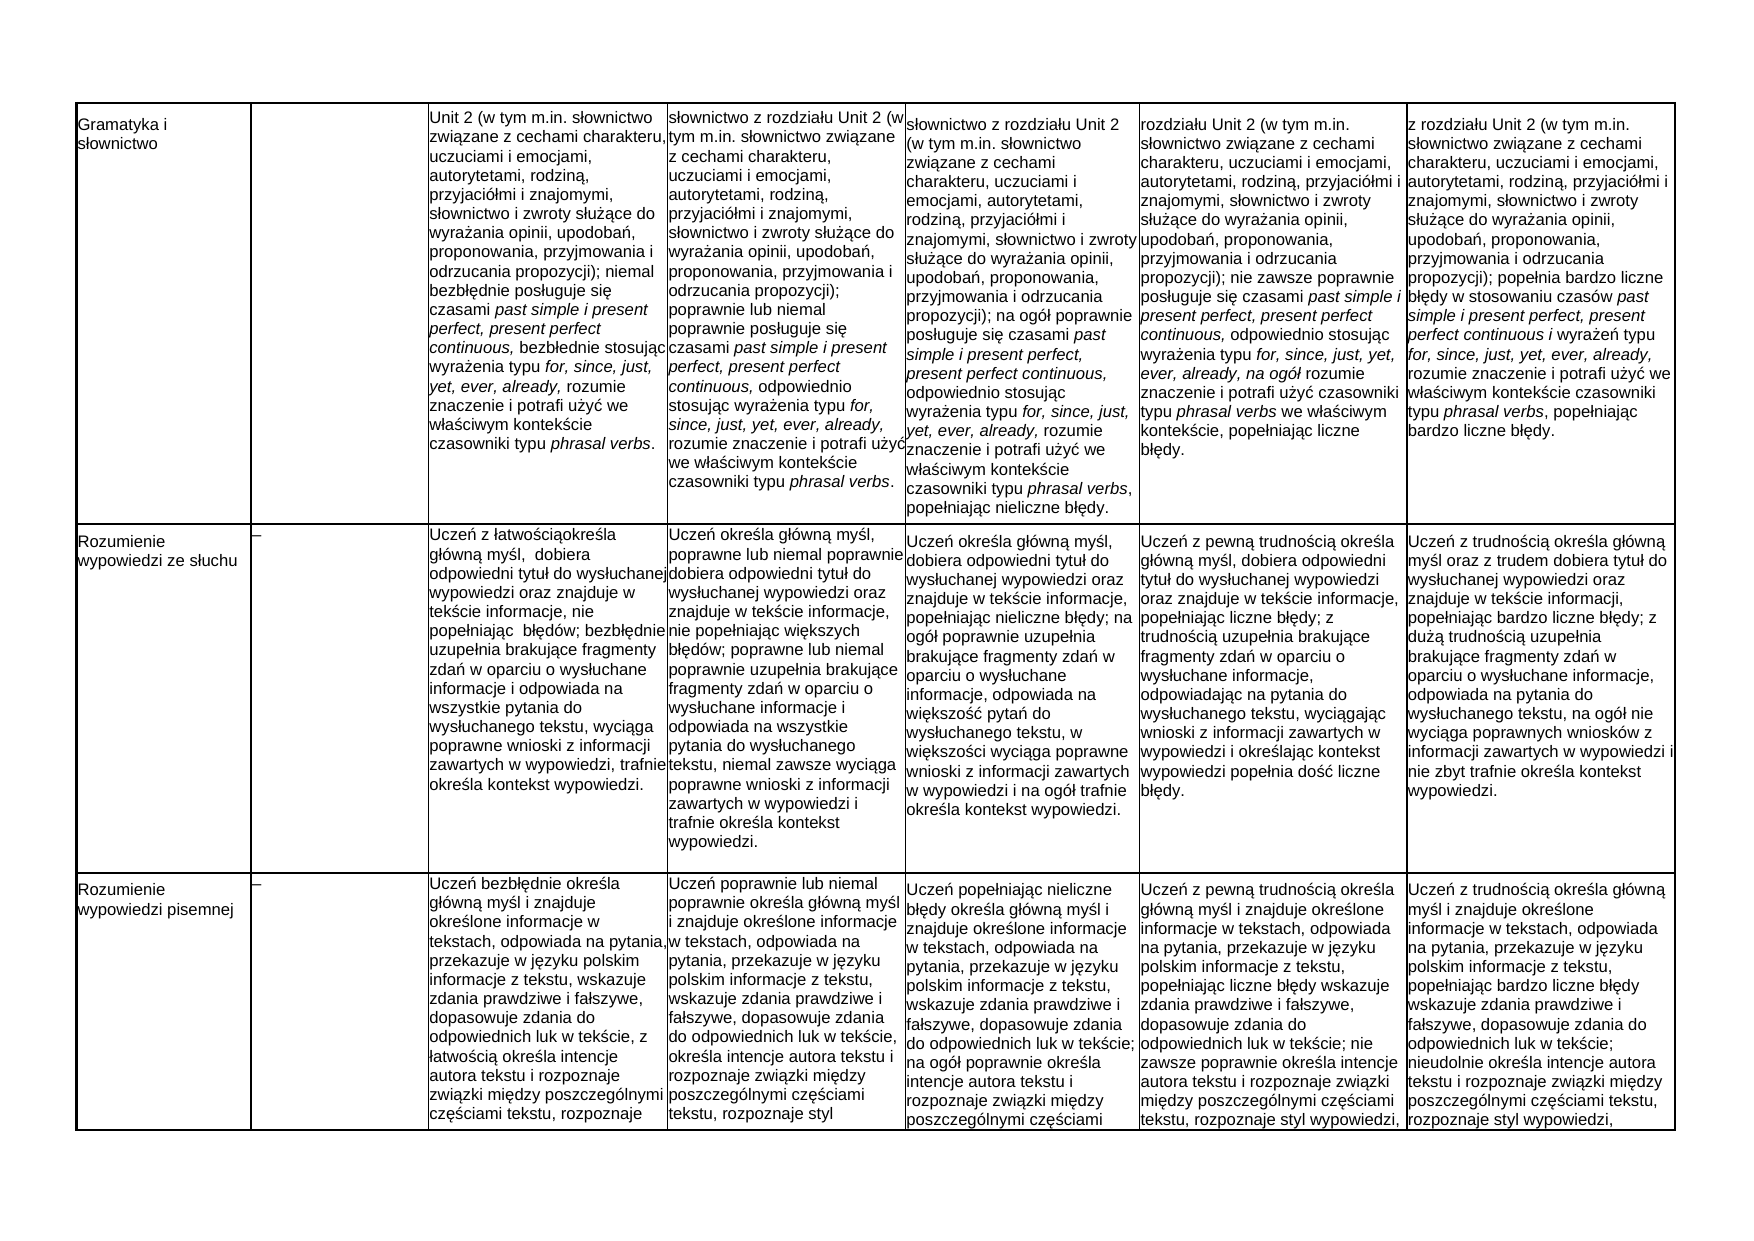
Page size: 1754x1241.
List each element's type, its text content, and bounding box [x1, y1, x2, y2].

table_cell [1408, 104, 1674, 523]
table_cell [429, 104, 667, 523]
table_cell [668, 874, 905, 1129]
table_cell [429, 874, 667, 1129]
table_cell Uczeń określa główną myśl, dobiera odpowiedni tytuł do wysłuchanej wypowiedzi oraz znajduje w tekście informacje, popełniając nieliczne błędy; na ogół poprawnie uzupełnia brakujące fragmenty zdań w oparciu o wysłuchane informacje, odpowiada na większość pytań do wysłuchanego tekstu, w większości wyciąga poprawne wnioski z informacji zawartych w wypowiedzi i na ogół trafnie określa kontekst wypowiedzi. [906, 525, 1139, 872]
table_cell Uczeń z łatwościąokreśla główną myśl, dobiera odpowiedni tytuł do wysłuchanej wypowiedzi oraz znajduje w tekście informacje, nie popełniając błędów; bezbłędnie uzupełnia brakujące fragmenty zdań w oparciu o wysłuchane informacje i odpowiada na wszystkie pytania do wysłuchanego tekstu, wyciąga poprawne wnioski z informacji zawartych w wypowiedzi, trafnie określa kontekst wypowiedzi. [429, 525, 667, 872]
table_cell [906, 104, 1139, 523]
table_cell Uczeń z pewną trudnością określa główną myśl, dobiera odpowiedni tytuł do wysłuchanej wypowiedzi oraz znajduje w tekście informacje, popełniając liczne błędy; z trudnością uzupełnia brakujące fragmenty zdań w oparciu o wysłuchane informacje, odpowiadając na pytania do wysłuchanego tekstu, wyciągając wnioski z informacji zawartych w wypowiedzi i określając kontekst wypowiedzi popełnia dość liczne błędy. [1140, 525, 1406, 872]
table_cell Rozumienie wypowiedzi ze słuchu [78, 525, 250, 872]
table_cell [78, 104, 250, 523]
table_cell Uczeń z trudnością określa główną myśl oraz z trudem dobiera tytuł do wysłuchanej wypowiedzi oraz znajduje w tekście informacji, popełniając bardzo liczne błędy; z dużą trudnością uzupełnia brakujące fragmenty zdań w oparciu o wysłuchane informacje, odpowiada na pytania do wysłuchanego tekstu, na ogół nie wyciąga poprawnych wniosków z informacji zawartych w wypowiedzi i nie zbyt trafnie określa kontekst wypowiedzi. [1408, 525, 1674, 872]
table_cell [1140, 104, 1406, 523]
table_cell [906, 874, 1139, 1129]
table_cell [1408, 874, 1674, 1129]
table_cell Uczeń określa główną myśl, poprawne lub niemal poprawnie dobiera odpowiedni tytuł do wysłuchanej wypowiedzi oraz znajduje w tekście informacje, nie popełniając większych błędów; poprawne lub niemal poprawnie uzupełnia brakujące fragmenty zdań w oparciu o wysłuchane informacje i odpowiada na wszystkie pytania do wysłuchanego tekstu, niemal zawsze wyciąga poprawne wnioski z informacji zawartych w wypowiedzi i trafnie określa kontekst wypowiedzi. [668, 525, 905, 872]
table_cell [252, 104, 428, 523]
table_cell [78, 874, 250, 1129]
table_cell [668, 104, 905, 523]
table_cell – [252, 525, 428, 872]
table_cell – [252, 874, 428, 1129]
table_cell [1140, 874, 1406, 1129]
